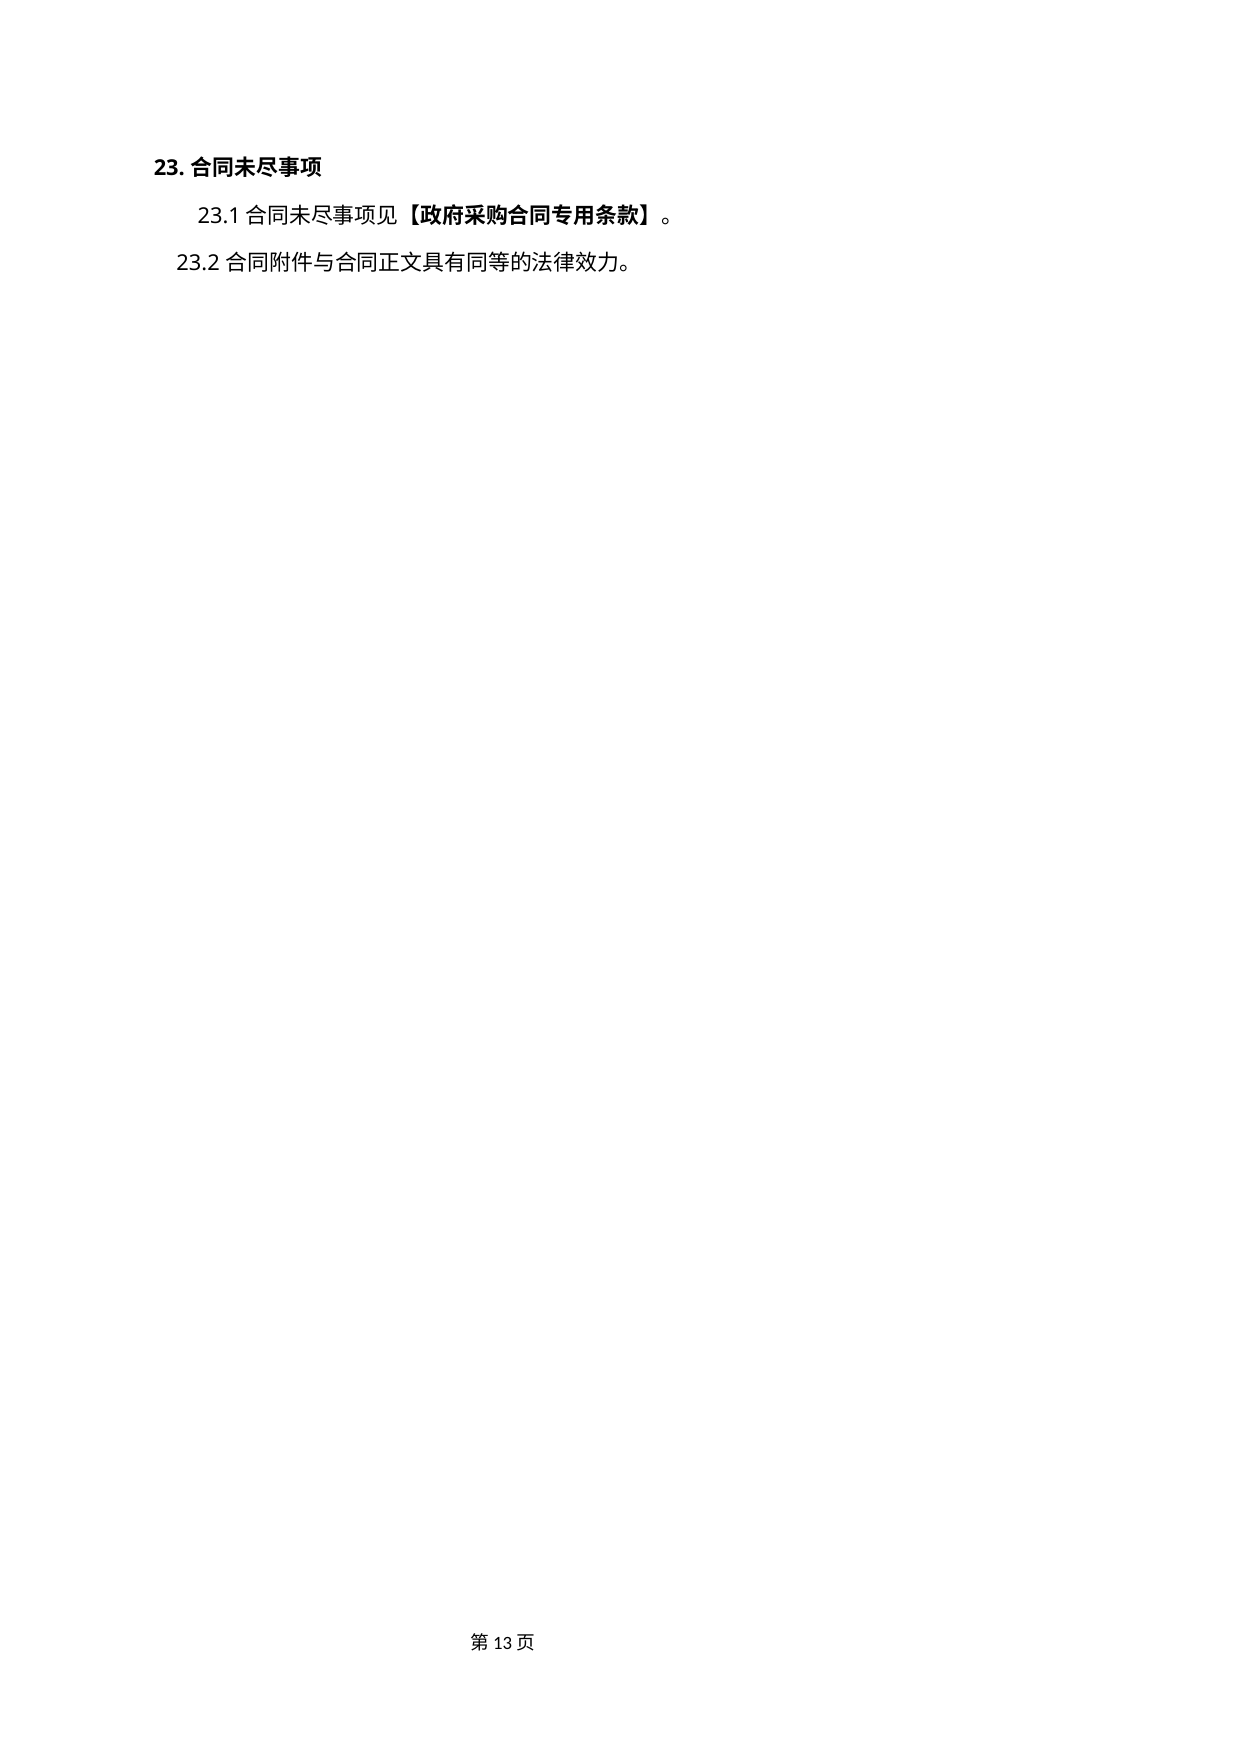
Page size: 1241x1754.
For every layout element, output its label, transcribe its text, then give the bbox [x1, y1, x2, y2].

text 23.1合同未尽事项见【政府采购合同专用条款】。 [153, 198, 1087, 229]
text 23.2 合同附件与合同正文具有同等的法律效力。 [153, 245, 1087, 277]
list 合同未尽事项 [153, 150, 1087, 182]
